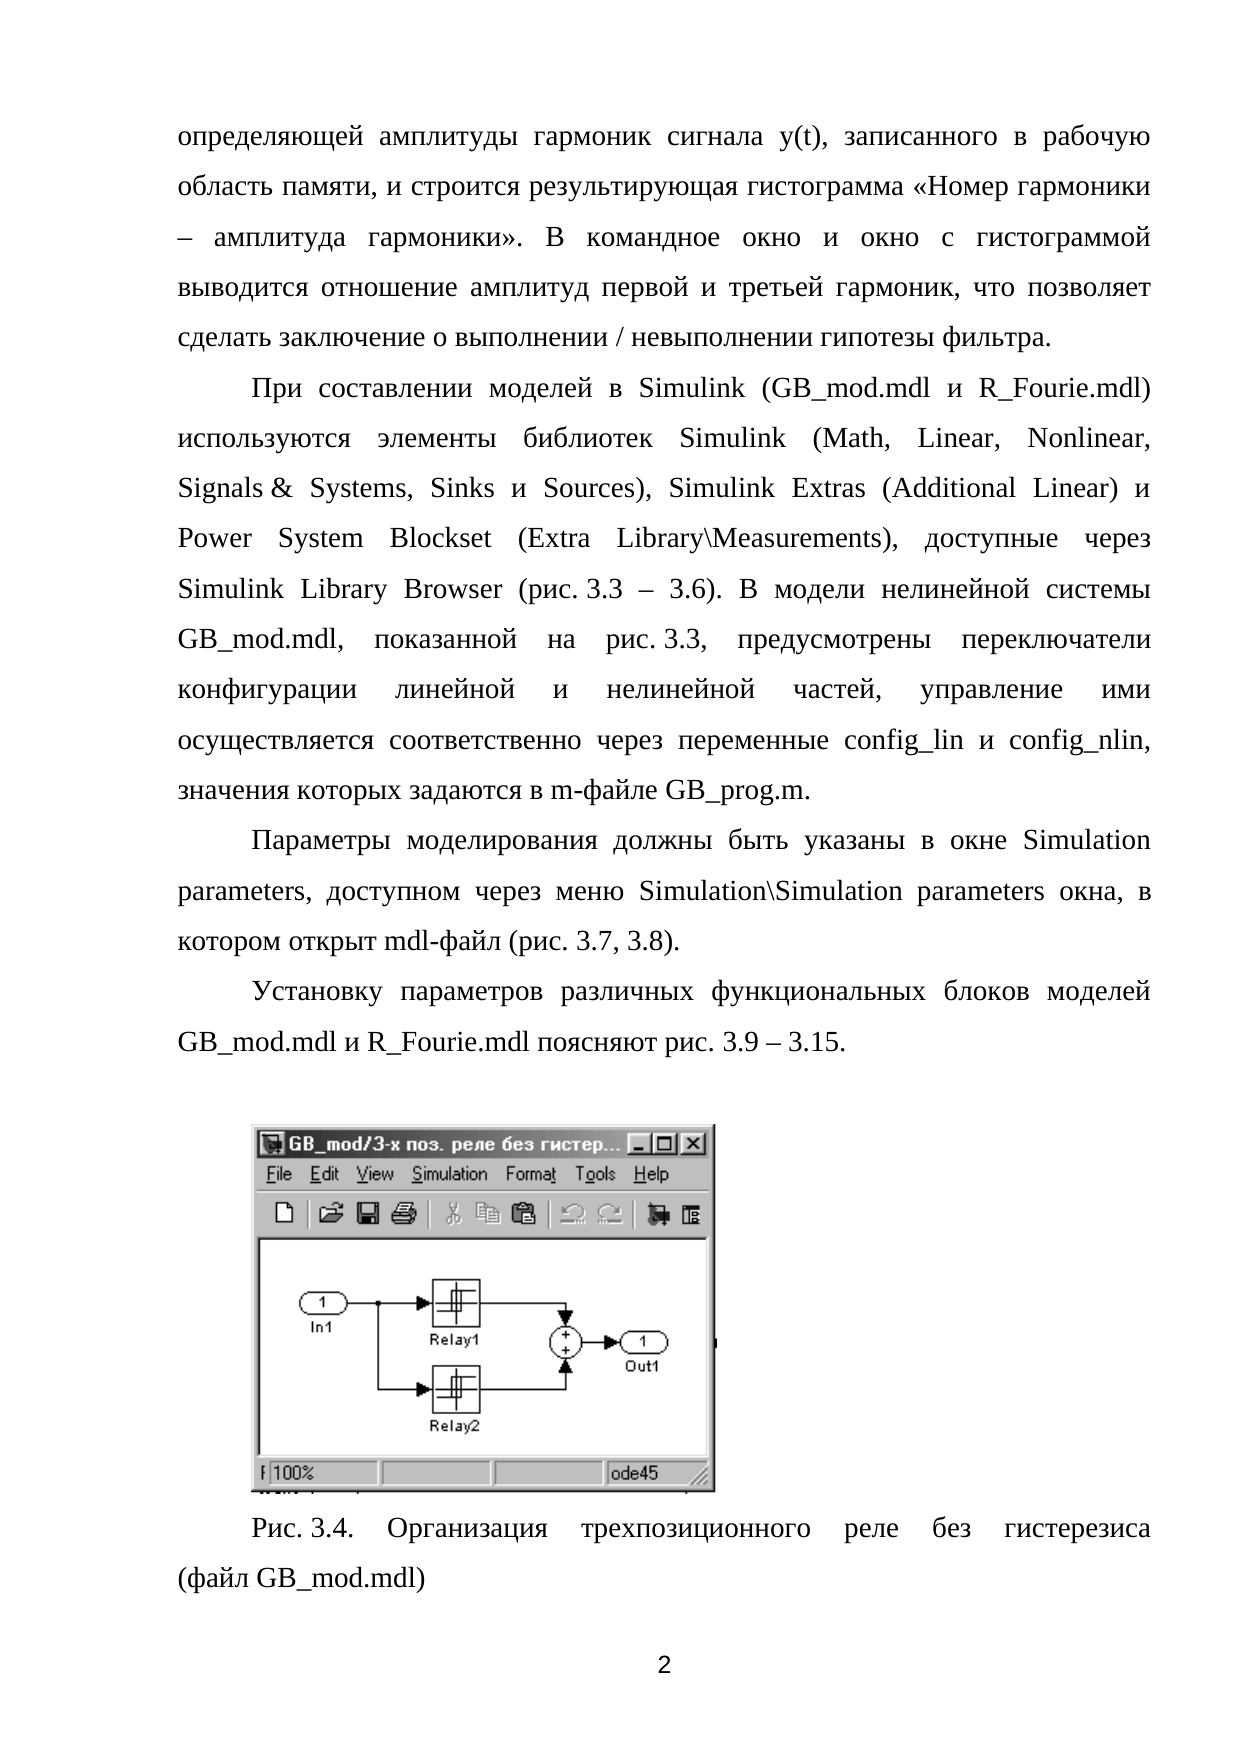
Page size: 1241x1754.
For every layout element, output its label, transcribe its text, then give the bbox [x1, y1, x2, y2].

text При составлении моделей в Simulink (GB_mod.mdl и R_Fourie.mdl) используются элементы библиотек Simulink (Math, Linear, Nonlinear, Signals & Systems, Sinks и Sources), Simulink Extras (Additional Linear) и Power System Blockset (Extra Library\Measurements), доступные через Simulink Library Browser (рис. 3.3 – 3.6). В модели нелинейной системы GB_mod.mdl, показанной на рис. 3.3, предусмотрены переключатели конфигурации линейной и нелинейной частей, управление ими осуществляется соответственно через переменные config_lin и config_nlin, значения которых задаются в m-файле GB_prog.m. [177, 370, 1152, 806]
text Параметры моделирования должны быть указаны в окне Simulation parameters, доступном через меню Simulation\Simulation parameters окна, в котором открыт mdl-файл (рис. 3.7, 3.8). [177, 822, 1152, 957]
text Рис. 3.4. Организация трехпозиционного реле без гистерезиса (файл GB_mod.mdl) [177, 1510, 1152, 1594]
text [177, 118, 1152, 353]
picture [251, 1124, 717, 1494]
text Установку параметров различных функциональных блоков моделей GB_mod.mdl и R_Fourie.mdl поясняют рис. 3.9 – 3.15. [177, 973, 1152, 1057]
